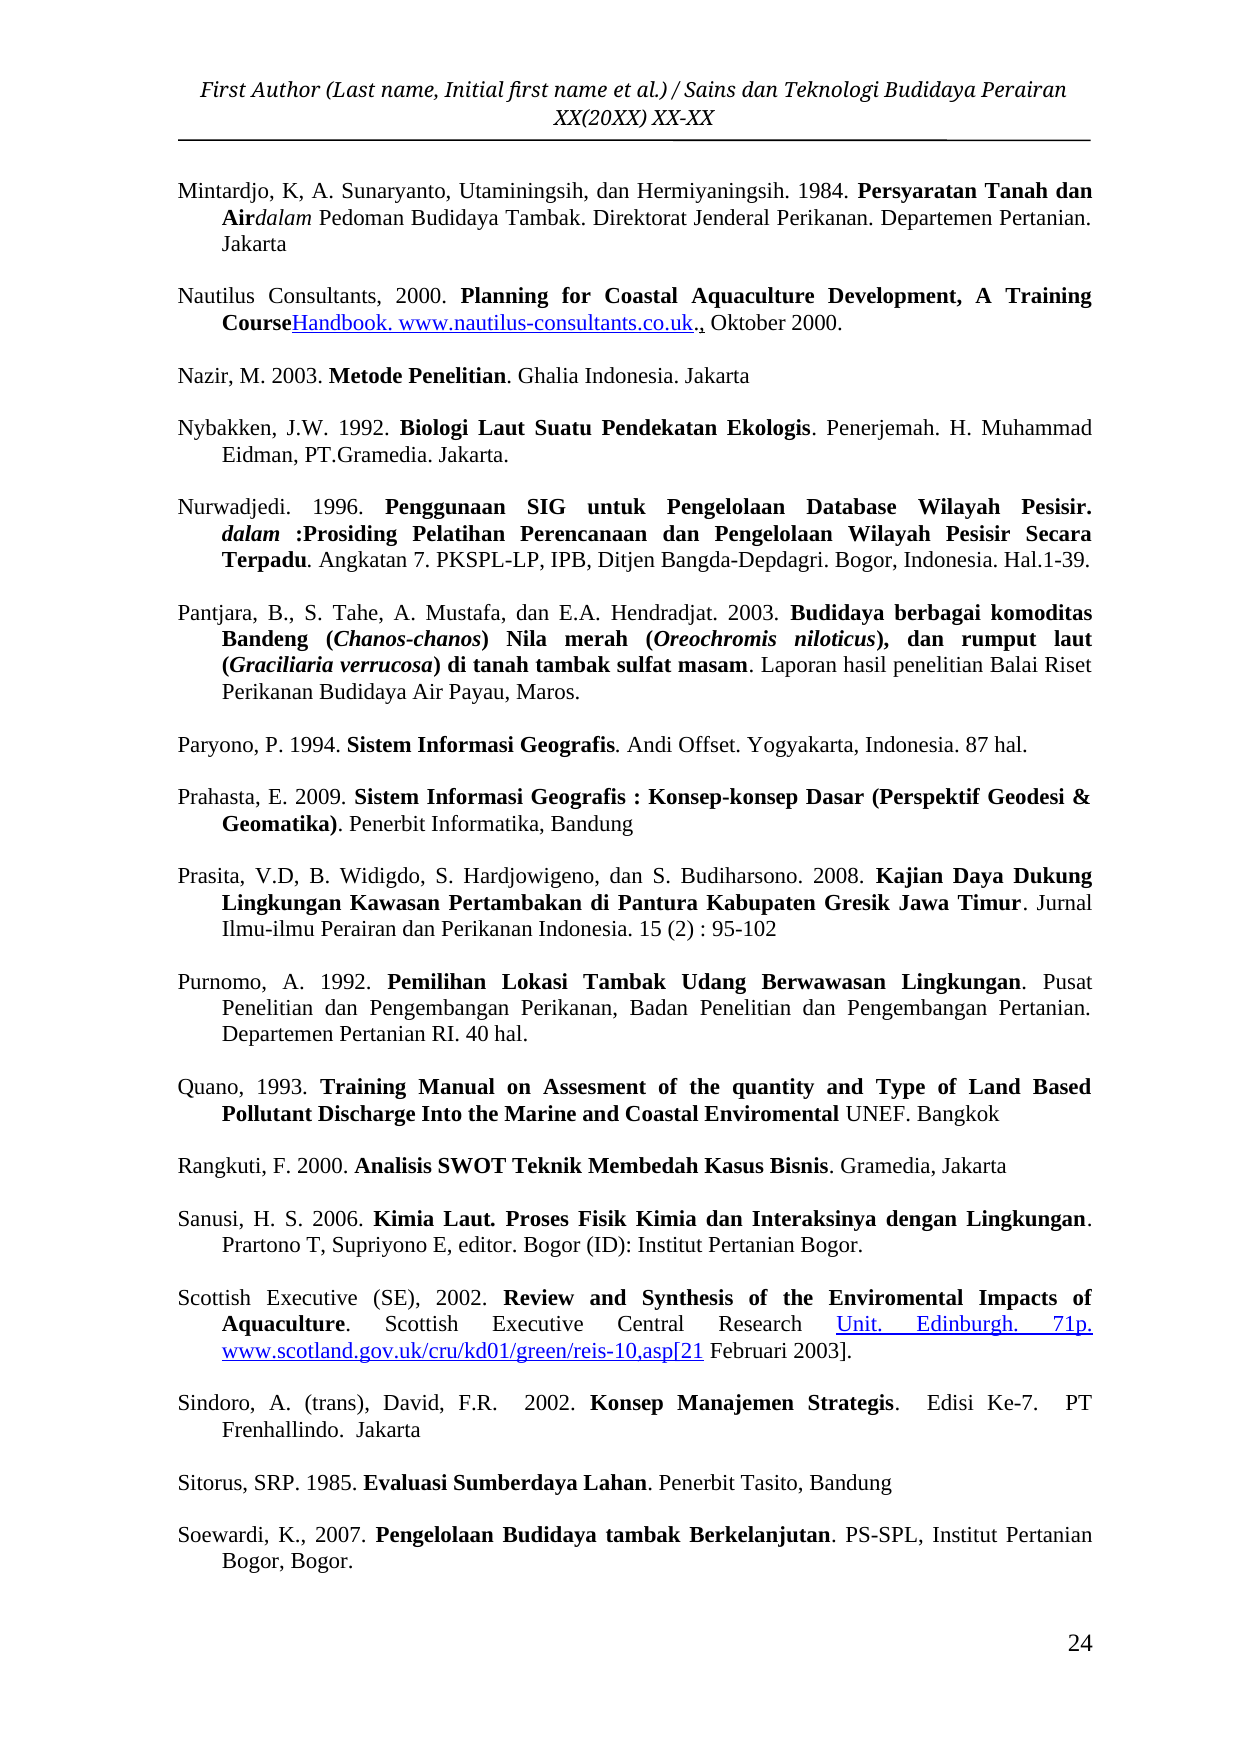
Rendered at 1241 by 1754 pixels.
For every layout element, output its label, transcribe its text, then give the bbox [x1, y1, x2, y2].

text Purnomo, A. 1992. Pemilihan Lokasi Tambak Udang Berwawasan Lingkungan. Pusat Penelitian dan Pengembangan Perikanan, Badan Penelitian dan Pengembangan Pertanian. Departemen Pertanian RI. 40 hal. [177, 968, 1092, 1047]
text Rangkuti, F. 2000. Analisis SWOT Teknik Membedah Kasus Bisnis. Gramedia, Jakarta [177, 1152, 1092, 1179]
text Mintardjo, K, A. Sunaryanto, Utaminingsih, dan Hermiyaningsih. 1984. Persyaratan Tanah dan Airdalam Pedoman Budidaya Tambak. Direktorat Jenderal Perikanan. Departemen Pertanian. Jakarta [177, 177, 1092, 256]
text Nybakken, J.W. 1992. Biologi Laut Suatu Pendekatan Ekologis. Penerjemah. H. Muhammad Eidman, PT.Gramedia. Jakarta. [177, 414, 1092, 467]
text Soewardi, K., 2007. Pengelolaan Budidaya tambak Berkelanjutan. PS-SPL, Institut Pertanian Bogor, Bogor. [177, 1521, 1092, 1574]
text Sitorus, SRP. 1985. Evaluasi Sumberdaya Lahan. Penerbit Tasito, Bandung [177, 1468, 1092, 1495]
text Quano, 1993. Training Manual on Assesment of the quantity and Type of Land Based Pollutant Discharge Into the Marine and Coastal Enviromental UNEF. Bangkok [177, 1073, 1092, 1126]
text Sanusi, H. S. 2006. Kimia Laut. Proses Fisik Kimia dan Interaksinya dengan Lingkungan. Prartono T, Supriyono E, editor. Bogor (ID): Institut Pertanian Bogor. [177, 1205, 1092, 1258]
text Prasita, V.D, B. Widigdo, S. Hardjowigeno, dan S. Budiharsono. 2008. Kajian Daya Dukung Lingkungan Kawasan Pertambakan di Pantura Kabupaten Gresik Jawa Timur. Jurnal Ilmu-ilmu Perairan dan Perikanan Indonesia. 15 (2) : 95-102 [177, 862, 1092, 941]
text Nautilus Consultants, 2000. Planning for Coastal Aquaculture Development, A Training CourseHandbook. www.nautilus-consultants.co.uk., Oktober 2000. [177, 283, 1092, 335]
text Scottish Executive (SE), 2002. Review and Synthesis of the Enviromental Impacts of Aquaculture. Scottish Executive Central Research Unit. Edinburgh. 71p. www.scotland.gov.uk/cru/kd01/green/reis-10,asp[21 Februari 2003]. [177, 1284, 1092, 1363]
text Sindoro, A. (trans), David, F.R. 2002. Konsep Manajemen Strategis. Edisi Ke-7. PT Frenhallindo. Jakarta [177, 1389, 1092, 1442]
text Nurwadjedi. 1996. Penggunaan SIG untuk Pengelolaan Database Wilayah Pesisir. dalam :Prosiding Pelatihan Perencanaan dan Pengelolaan Wilayah Pesisir Secara Terpadu. Angkatan 7. PKSPL-LP, IPB, Ditjen Bangda-Depdagri. Bogor, Indonesia. Hal.1-39. [177, 493, 1092, 572]
text Prahasta, E. 2009. Sistem Informasi Geografis : Konsep-konsep Dasar (Perspektif Geodesi & Geomatika). Penerbit Informatika, Bandung [177, 783, 1092, 836]
text Nazir, M. 2003. Metode Penelitian. Ghalia Indonesia. Jakarta [177, 362, 1092, 388]
text Pantjara, B., S. Tahe, A. Mustafa, dan E.A. Hendradjat. 2003. Budidaya berbagai komoditas Bandeng (Chanos-chanos) Nila merah (Oreochromis niloticus), dan rumput laut (Graciliaria verrucosa) di tanah tambak sulfat masam. Laporan hasil penelitian Balai Riset Perikanan Budidaya Air Payau, Maros. [177, 599, 1092, 704]
text Paryono, P. 1994. Sistem Informasi Geografis. Andi Offset. Yogyakarta, Indonesia. 87 hal. [177, 731, 1092, 757]
